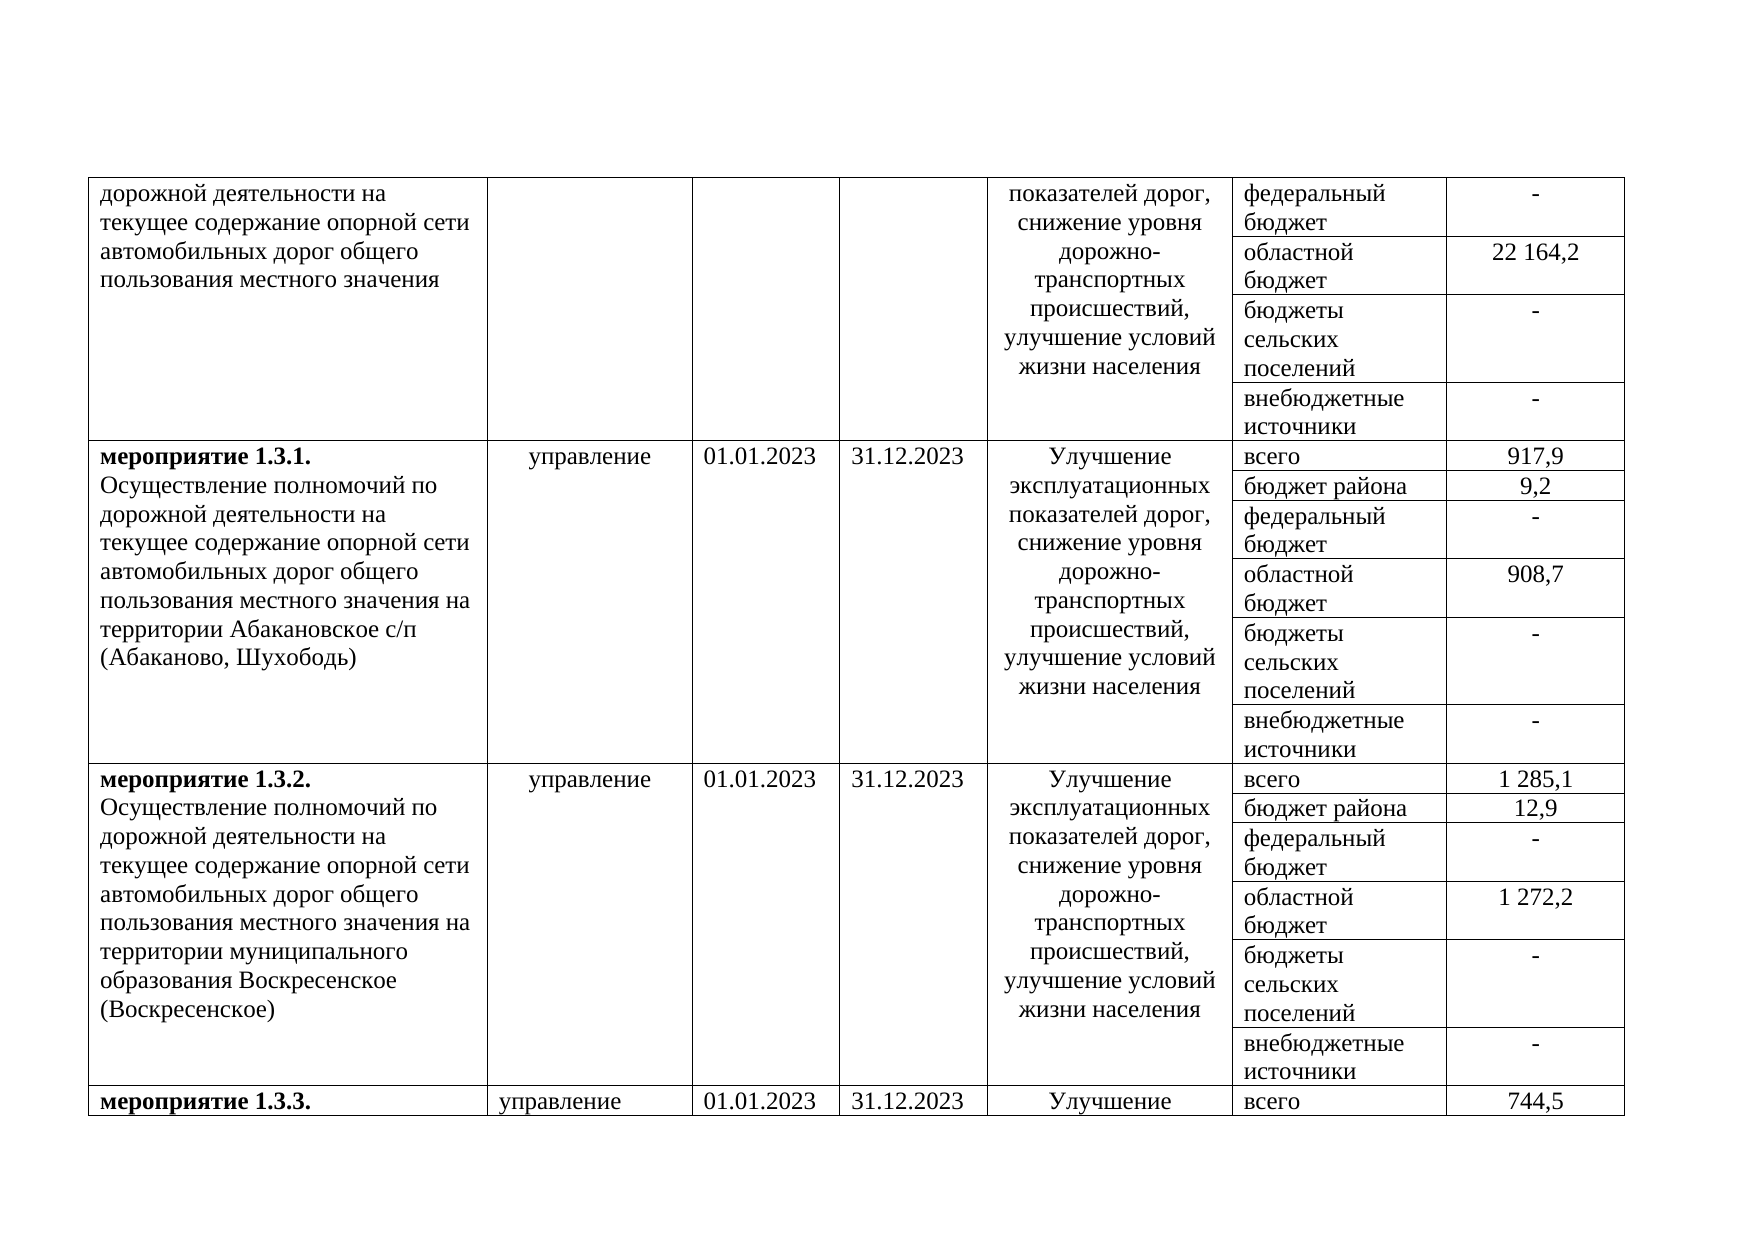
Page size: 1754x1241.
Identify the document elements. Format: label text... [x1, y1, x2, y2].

table_cell - [1447, 823, 1624, 881]
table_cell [988, 1086, 1232, 1115]
table_cell бюджеты сельских поселений [1233, 618, 1446, 704]
table_cell 12,9 [1447, 794, 1624, 822]
table_cell - [1447, 178, 1624, 236]
table_cell всего [1233, 441, 1446, 470]
table_cell 01.01.2023 [693, 1086, 839, 1115]
table_cell внебюджетные источники [1233, 1028, 1446, 1085]
table_cell мероприятие 1.3.2. Осуществление полномочий по дорожной деятельности на текущее содержание опорной сети автомобильных дорог общего пользования местного значения на территории муниципального образования Воскресенское (Воскресенское) [89, 764, 487, 1085]
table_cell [89, 1086, 487, 1115]
table_cell Улучшение эксплуатационных показателей дорог, снижение уровня дорожно-транспортных происшествий, улучшение условий жизни населения [988, 441, 1232, 763]
table_cell федеральный бюджет [1233, 501, 1446, 558]
table_cell 908,7 [1447, 559, 1624, 617]
table_cell - [1447, 940, 1624, 1027]
table_cell 01.01.2023 [693, 441, 839, 763]
table_cell - [1447, 705, 1624, 763]
table_cell 01.01.2023 [693, 764, 839, 1085]
table_cell - [1447, 618, 1624, 704]
table_cell 31.12.2023 [840, 764, 987, 1085]
table_cell 22 164,2 [1447, 237, 1624, 294]
table_cell всего [1233, 1086, 1446, 1115]
table_cell внебюджетные источники [1233, 383, 1446, 440]
table_cell 917,9 [1447, 441, 1624, 470]
table_cell бюджет района [1233, 471, 1446, 500]
table_cell - [1447, 383, 1624, 440]
table_cell - [1447, 1028, 1624, 1085]
table_cell бюджеты сельских поселений [1233, 295, 1446, 382]
table_cell управление [488, 764, 692, 1085]
table_cell областной бюджет [1233, 559, 1446, 617]
table_cell управление [488, 441, 692, 763]
table_cell - [1447, 295, 1624, 382]
table_cell управление [488, 1086, 692, 1115]
table_cell 9,2 [1447, 471, 1624, 500]
table_cell бюджеты сельских поселений [1233, 940, 1446, 1027]
table_cell федеральный бюджет [1233, 823, 1446, 881]
table_cell 744,5 [1447, 1086, 1624, 1115]
table_cell 31.12.2023 [840, 1086, 987, 1115]
table_cell 31.12.2023 [840, 441, 987, 763]
table_cell областной бюджет [1233, 237, 1446, 294]
table_cell Улучшение эксплуатационных показателей дорог, снижение уровня дорожно-транспортных происшествий, улучшение условий жизни населения [988, 764, 1232, 1085]
table_cell областной бюджет [1233, 882, 1446, 939]
table_cell 1 272,2 [1447, 882, 1624, 939]
table_cell бюджет района [1233, 794, 1446, 822]
table_cell 1 285,1 [1447, 764, 1624, 792]
table_cell - [1447, 501, 1624, 558]
table_cell мероприятие 1.3.1. Осуществление полномочий по дорожной деятельности на текущее содержание опорной сети автомобильных дорог общего пользования местного значения на территории Абакановское с/п (Абаканово, Шухободь) [89, 441, 487, 763]
table_cell внебюджетные источники [1233, 705, 1446, 763]
table_cell всего [1233, 764, 1446, 792]
table_cell федеральный бюджет [1233, 178, 1446, 236]
